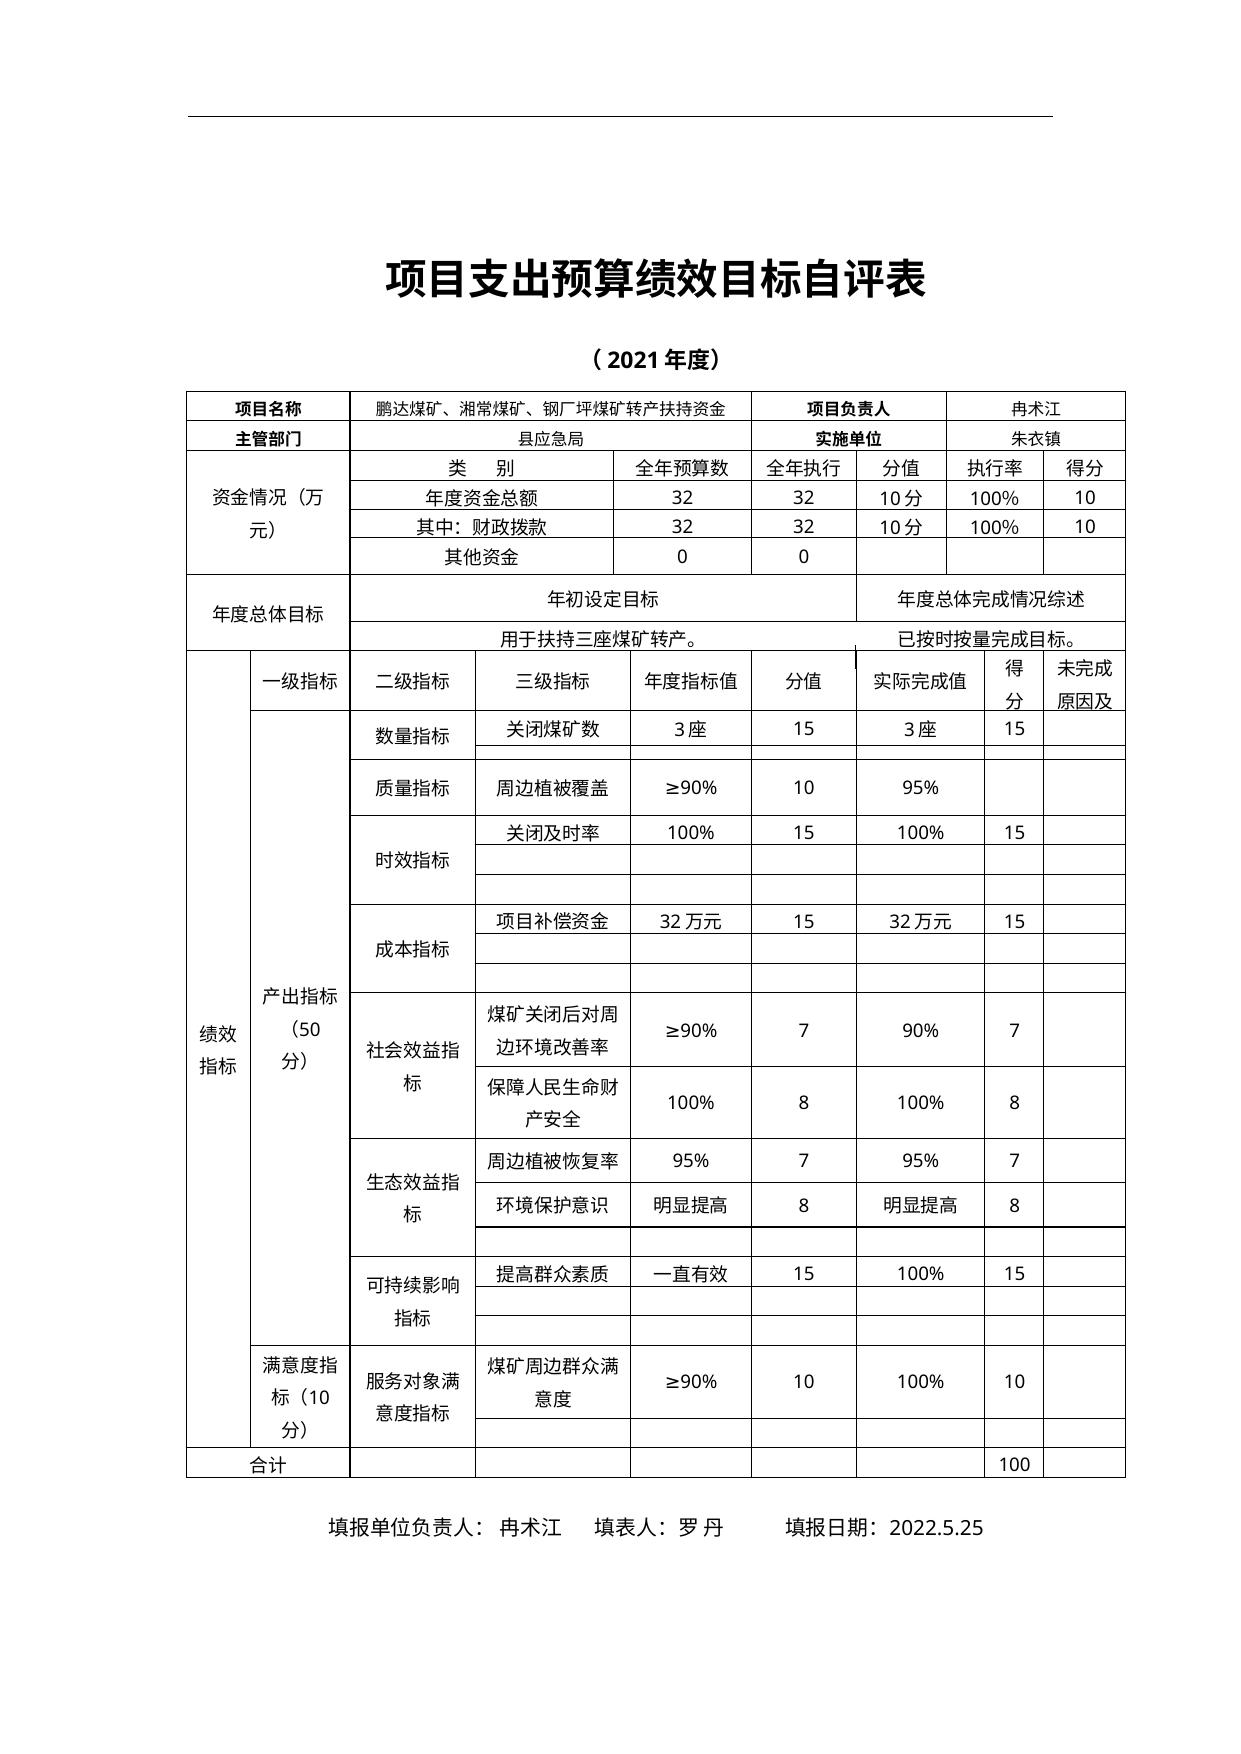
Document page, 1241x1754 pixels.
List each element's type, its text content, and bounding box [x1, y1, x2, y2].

table_cell 分值 [752, 651, 856, 710]
table_cell [752, 1316, 856, 1345]
table_cell 10 [752, 760, 856, 815]
table_cell [476, 1419, 630, 1447]
table_cell [476, 1448, 630, 1477]
table_cell [476, 1287, 630, 1315]
table_cell [1044, 760, 1125, 815]
table_cell 年度指标值 [631, 651, 751, 710]
table_cell [857, 1316, 984, 1345]
table_cell 煤矿周边群众满意度 [476, 1346, 630, 1418]
table_cell ≥90% [631, 760, 751, 815]
table_cell [1044, 1257, 1125, 1286]
table_cell 关闭煤矿数 [476, 711, 630, 745]
table_cell 年初设定目标 [351, 575, 856, 621]
table_cell 一级指标 [251, 651, 349, 710]
table_cell 可持续影响指标 [351, 1257, 475, 1345]
table_cell [857, 538, 946, 574]
table_cell [752, 964, 856, 992]
table_cell 明显提高 [631, 1183, 751, 1226]
table_cell 32万元 [631, 905, 751, 933]
table_cell [1044, 934, 1125, 963]
table_cell 绩效指标 [187, 651, 250, 1447]
table_cell [985, 1228, 1043, 1256]
table_cell 县应急局 [351, 421, 751, 450]
table_cell 0 [752, 538, 856, 574]
table_cell 10 [1044, 510, 1125, 537]
table_cell 实施单位 [752, 421, 946, 450]
table_cell [1044, 1419, 1125, 1447]
table_cell 15 [752, 1257, 856, 1286]
table_cell [752, 1228, 856, 1256]
table_cell 保障人民生命财产安全 [476, 1067, 630, 1138]
table_cell [1044, 1139, 1125, 1182]
table_cell 朱衣镇 [947, 421, 1125, 450]
table_cell [631, 746, 751, 759]
table_cell [631, 1419, 751, 1447]
table_cell 执行率 [947, 451, 1043, 479]
table_cell [752, 1448, 856, 1477]
table_cell [631, 934, 751, 963]
table_cell 32 [614, 481, 751, 509]
table_cell （ 2021年度） [186, 326, 1126, 391]
table_cell 资金情况（万元） [187, 451, 349, 574]
table_cell 数量指标 [351, 711, 475, 759]
table_cell [857, 964, 984, 992]
table_cell 15 [752, 905, 856, 933]
table_cell 社会效益指标 [351, 993, 475, 1138]
table_cell 95% [857, 1139, 984, 1182]
table_cell 3座 [857, 711, 984, 745]
table_cell [857, 875, 984, 903]
table_cell 实际完成值 [857, 651, 984, 710]
table_cell [631, 964, 751, 992]
table_cell [1044, 1346, 1125, 1418]
table_cell 用于扶持三座煤矿转产。 [351, 622, 856, 650]
table_cell 其中：财政拨款 [351, 510, 613, 537]
table_cell 10 [1044, 481, 1125, 509]
table_cell 其他资金 [351, 538, 613, 574]
table_cell 100% [857, 1067, 984, 1138]
table_cell [1044, 875, 1125, 903]
table_cell [985, 746, 1043, 759]
table_cell ≥90% [631, 993, 751, 1066]
table_cell 成本指标 [351, 905, 475, 992]
table_cell [857, 1448, 984, 1477]
table_cell 得分 [985, 651, 1043, 710]
table_cell 质量指标 [351, 760, 475, 815]
table_cell [985, 934, 1043, 963]
table_cell [1044, 1183, 1125, 1226]
table_cell 95% [857, 760, 984, 815]
table_cell 32 [752, 481, 856, 509]
table_cell 15 [985, 816, 1043, 844]
table_cell 15 [985, 1257, 1043, 1286]
table_cell 32万元 [857, 905, 984, 933]
table_cell 项目补偿资金 [476, 905, 630, 933]
table_cell 100% [631, 1067, 751, 1138]
table_cell [631, 1287, 751, 1315]
table_cell 10 [985, 1346, 1043, 1418]
table_cell 100％ [947, 481, 1043, 509]
table_cell 100% [631, 816, 751, 844]
table_cell 7 [752, 1139, 856, 1182]
table_cell [985, 875, 1043, 903]
table_cell 年度总体目标 [187, 575, 349, 650]
table_cell 年度资金总额 [351, 481, 613, 509]
table_cell 100% [857, 1257, 984, 1286]
table_cell [857, 934, 984, 963]
table_cell 10 [752, 1346, 856, 1418]
table_cell 提高群众素质 [476, 1257, 630, 1286]
table_cell [1044, 1316, 1125, 1345]
table_cell 95% [631, 1139, 751, 1182]
table_cell 三级指标 [476, 651, 630, 710]
table_cell 8 [985, 1183, 1043, 1226]
table_cell 满意度指标（10分） [251, 1346, 349, 1447]
table_cell [1044, 746, 1125, 759]
table_cell 服务对象满意度指标 [351, 1346, 475, 1447]
table_cell 15 [985, 905, 1043, 933]
table_cell 90% [857, 993, 984, 1066]
table_cell [631, 845, 751, 874]
table_cell 0 [614, 538, 751, 574]
table_cell 分值 [857, 451, 946, 479]
table_cell 15 [752, 816, 856, 844]
table_cell 32 [614, 510, 751, 537]
table_cell 环境保护意识 [476, 1183, 630, 1226]
table_cell 10分 [857, 510, 946, 537]
table_cell [857, 746, 984, 759]
table_cell 鹏达煤矿、湘常煤矿、钢厂坪煤矿转产扶持资金 [351, 392, 751, 420]
table_cell [985, 760, 1043, 815]
table_cell [752, 875, 856, 903]
table_cell 15 [985, 711, 1043, 745]
table_cell [1044, 964, 1125, 992]
table_cell 主管部门 [187, 421, 349, 450]
table_cell 年度总体完成情况综述 [857, 575, 1125, 621]
table_cell 100％ [947, 510, 1043, 537]
table_cell [985, 1316, 1043, 1345]
table_cell [1044, 1067, 1125, 1138]
table_cell [985, 1419, 1043, 1447]
table_cell 8 [752, 1183, 856, 1226]
table_cell [752, 934, 856, 963]
table_cell 周边植被恢复率 [476, 1139, 630, 1182]
table_cell 32 [752, 510, 856, 537]
table_cell ≥90% [631, 1346, 751, 1418]
table_cell 关闭及时率 [476, 816, 630, 844]
table_cell 10分 [857, 481, 946, 509]
table_cell [351, 1448, 475, 1477]
table_cell [476, 934, 630, 963]
table_cell 二级指标 [351, 651, 475, 710]
table_cell 15 [752, 711, 856, 745]
table_cell [476, 845, 630, 874]
table_cell 时效指标 [351, 816, 475, 903]
table_cell [752, 1419, 856, 1447]
table_cell 3座 [631, 711, 751, 745]
table_cell 得分 [1044, 451, 1125, 479]
table_cell 明显提高 [857, 1183, 984, 1226]
table_cell 100 [985, 1448, 1043, 1477]
table_cell 周边植被覆盖 [476, 760, 630, 815]
table_cell [985, 964, 1043, 992]
table_cell [631, 1316, 751, 1345]
table_cell 生态效益指标 [351, 1139, 475, 1256]
table_cell 项目名称 [187, 392, 349, 420]
table_cell [1044, 905, 1125, 933]
table_cell 煤矿关闭后对周边环境改善率 [476, 993, 630, 1066]
table_cell [476, 1316, 630, 1345]
table_cell [631, 1228, 751, 1256]
table_cell [476, 964, 630, 992]
table_cell [752, 1287, 856, 1315]
table_cell [1044, 1287, 1125, 1315]
table_cell [857, 1228, 984, 1256]
table_cell [985, 845, 1043, 874]
table_cell [631, 1448, 751, 1477]
table_cell [985, 1287, 1043, 1315]
table_cell 100% [857, 1346, 984, 1418]
table_cell 7 [752, 993, 856, 1066]
table_cell 8 [985, 1067, 1043, 1138]
table_cell [1044, 816, 1125, 844]
table_cell [947, 538, 1043, 574]
table_cell 已按时按量完成目标。 [856, 622, 1125, 650]
table_cell 类 别 [351, 451, 613, 479]
table_cell [752, 845, 856, 874]
table_cell 冉术江 [947, 392, 1125, 420]
table_cell 产出指标（50分） [251, 711, 349, 1345]
table_header 项目支出预算绩效目标自评表 [186, 227, 1126, 326]
table_cell [1044, 993, 1125, 1066]
table_cell 100% [857, 816, 984, 844]
table_cell [1044, 845, 1125, 874]
table_cell 7 [985, 1139, 1043, 1182]
table_cell 未完成原因及拟采取的措施 [1044, 651, 1125, 710]
table_cell 全年预算数 [614, 451, 751, 479]
table_cell 一直有效 [631, 1257, 751, 1286]
table_cell [1044, 1228, 1125, 1256]
table_cell [1044, 1448, 1125, 1477]
table_cell [476, 875, 630, 903]
table_cell [476, 746, 630, 759]
table_cell 合计 [187, 1448, 349, 1477]
table_cell [857, 845, 984, 874]
table_cell [857, 1419, 984, 1447]
table_cell 填报单位负责人： 冉术江 填表人：罗 丹 填报日期：2022.5.25 [186, 1478, 1126, 1543]
table_cell [1044, 538, 1125, 574]
table_cell [752, 746, 856, 759]
table_cell [631, 875, 751, 903]
table_cell 项目负责人 [752, 392, 946, 420]
table_cell [857, 1287, 984, 1315]
table_cell [476, 1228, 630, 1256]
table_cell 8 [752, 1067, 856, 1138]
table_cell 7 [985, 993, 1043, 1066]
table_cell 全年执行数 [752, 451, 856, 479]
table_cell [1044, 711, 1125, 745]
